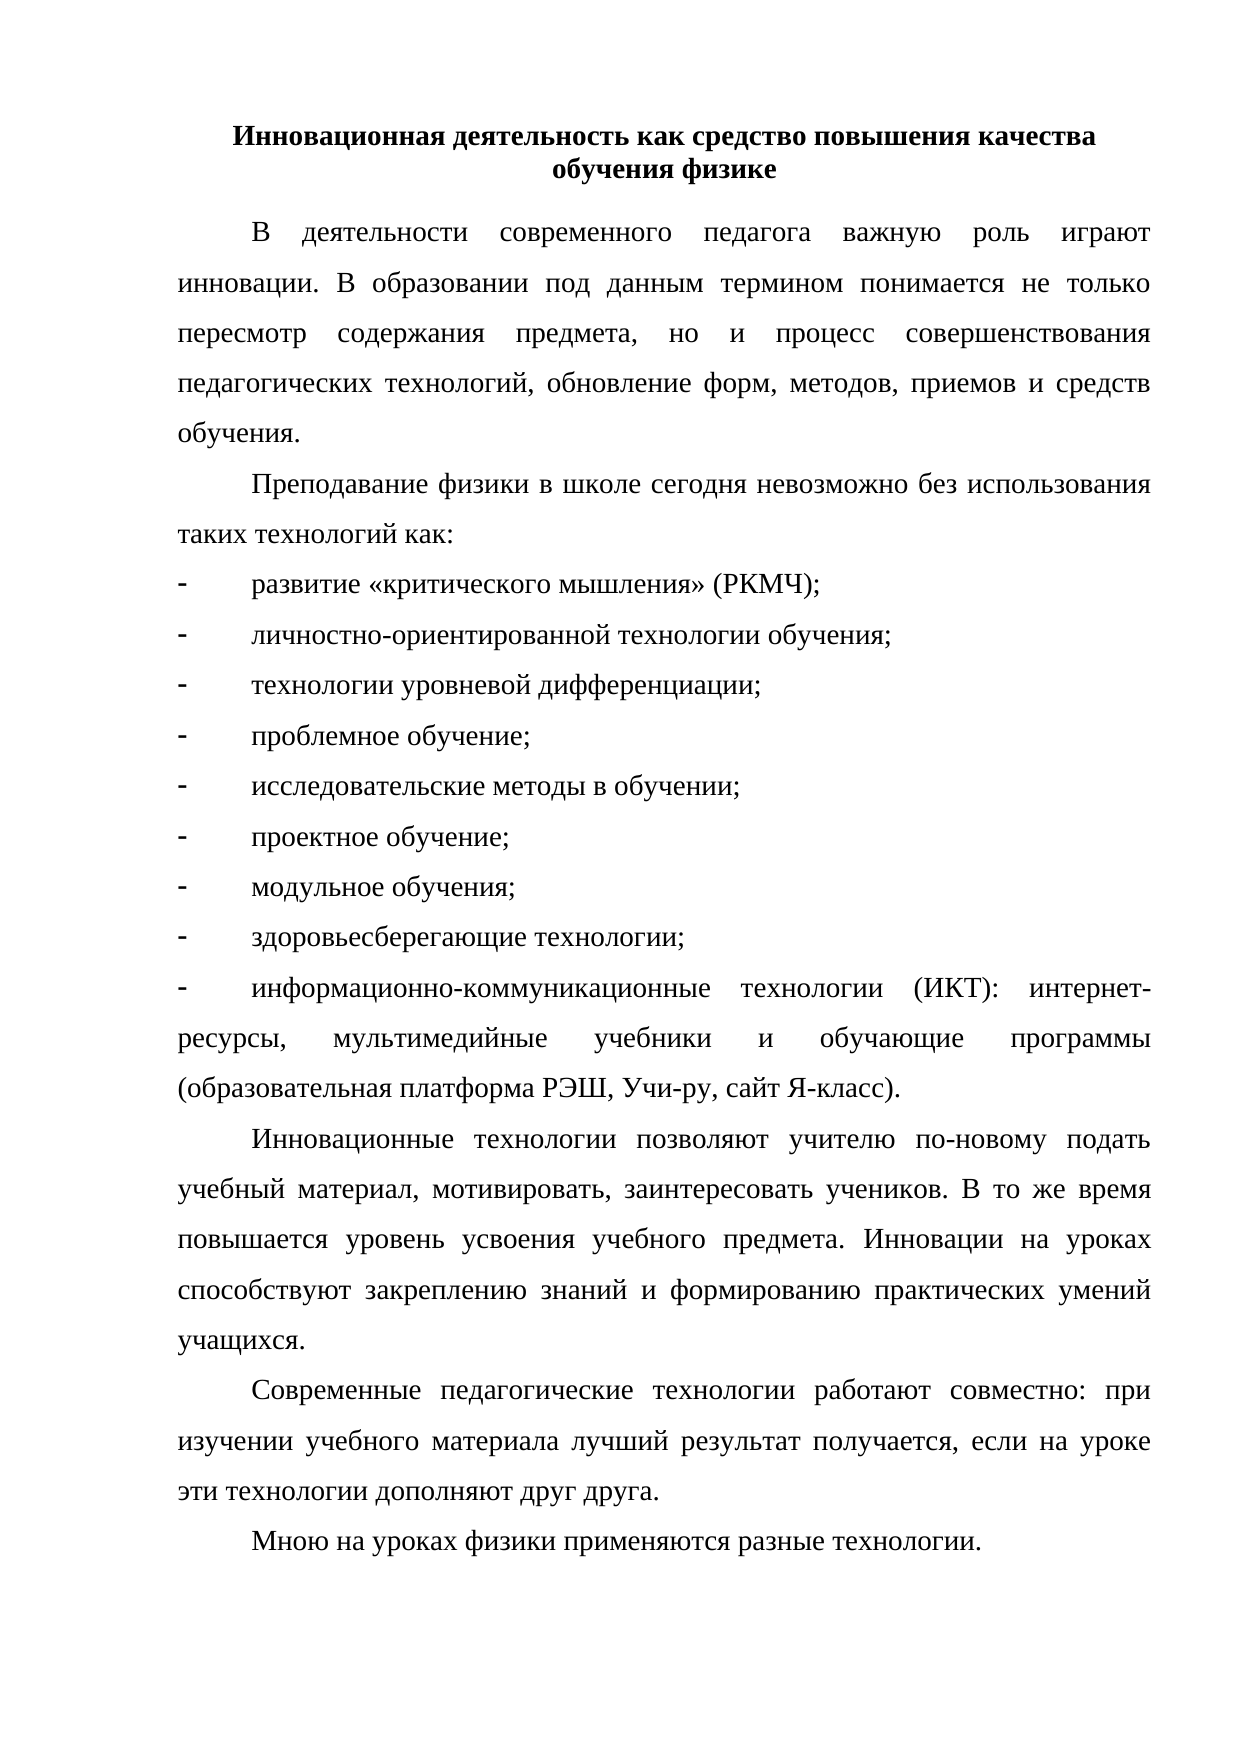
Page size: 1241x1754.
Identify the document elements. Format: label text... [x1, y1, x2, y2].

list исследовательские методы в обучении; [177, 768, 1152, 802]
list здоровьесберегающие технологии; [177, 919, 1152, 953]
text Современные педагогические технологии работают совместно: при изучении учебного материала лучший результат получается, если на уроке эти технологии дополняют друг друга. [177, 1372, 1152, 1507]
list модульное обучения; [177, 869, 1152, 903]
text В деятельности современного педагога важную роль играют инновации. В образовании под данным термином понимается не только пересмотр содержания предмета, но и процесс совершенствования педагогических технологий, обновление форм, методов, приемов и средств обучения. [177, 214, 1152, 449]
list проблемное обучение; [177, 718, 1152, 751]
text Инновационная деятельность как средство повышения качества обучения физике [177, 118, 1152, 185]
list технологии уровневой дифференциации; [177, 667, 1152, 701]
list проектное обучение; [177, 819, 1152, 852]
text Мною на уроках физики применяются разные технологии. [177, 1523, 1152, 1557]
list развитие «критического мышления» (РКМЧ); [177, 567, 1152, 600]
list информационно-коммуникационные технологии (ИКТ): интернет-ресурсы, мультимедийные учебники и обучающие программы (образовательная платформа РЭШ, Учи-ру, сайт Я-класс). [177, 970, 1152, 1104]
text Преподавание физики в школе сегодня невозможно без использования таких технологий как: [177, 466, 1152, 550]
list личностно-ориентированной технологии обучения; [177, 617, 1152, 651]
text Инновационные технологии позволяют учителю по-новому подать учебный материал, мотивировать, заинтересовать учеников. В то же время повышается уровень усвоения учебного предмета. Инновации на уроках способствуют закреплению знаний и формированию практических умений учащихся. [177, 1121, 1152, 1356]
